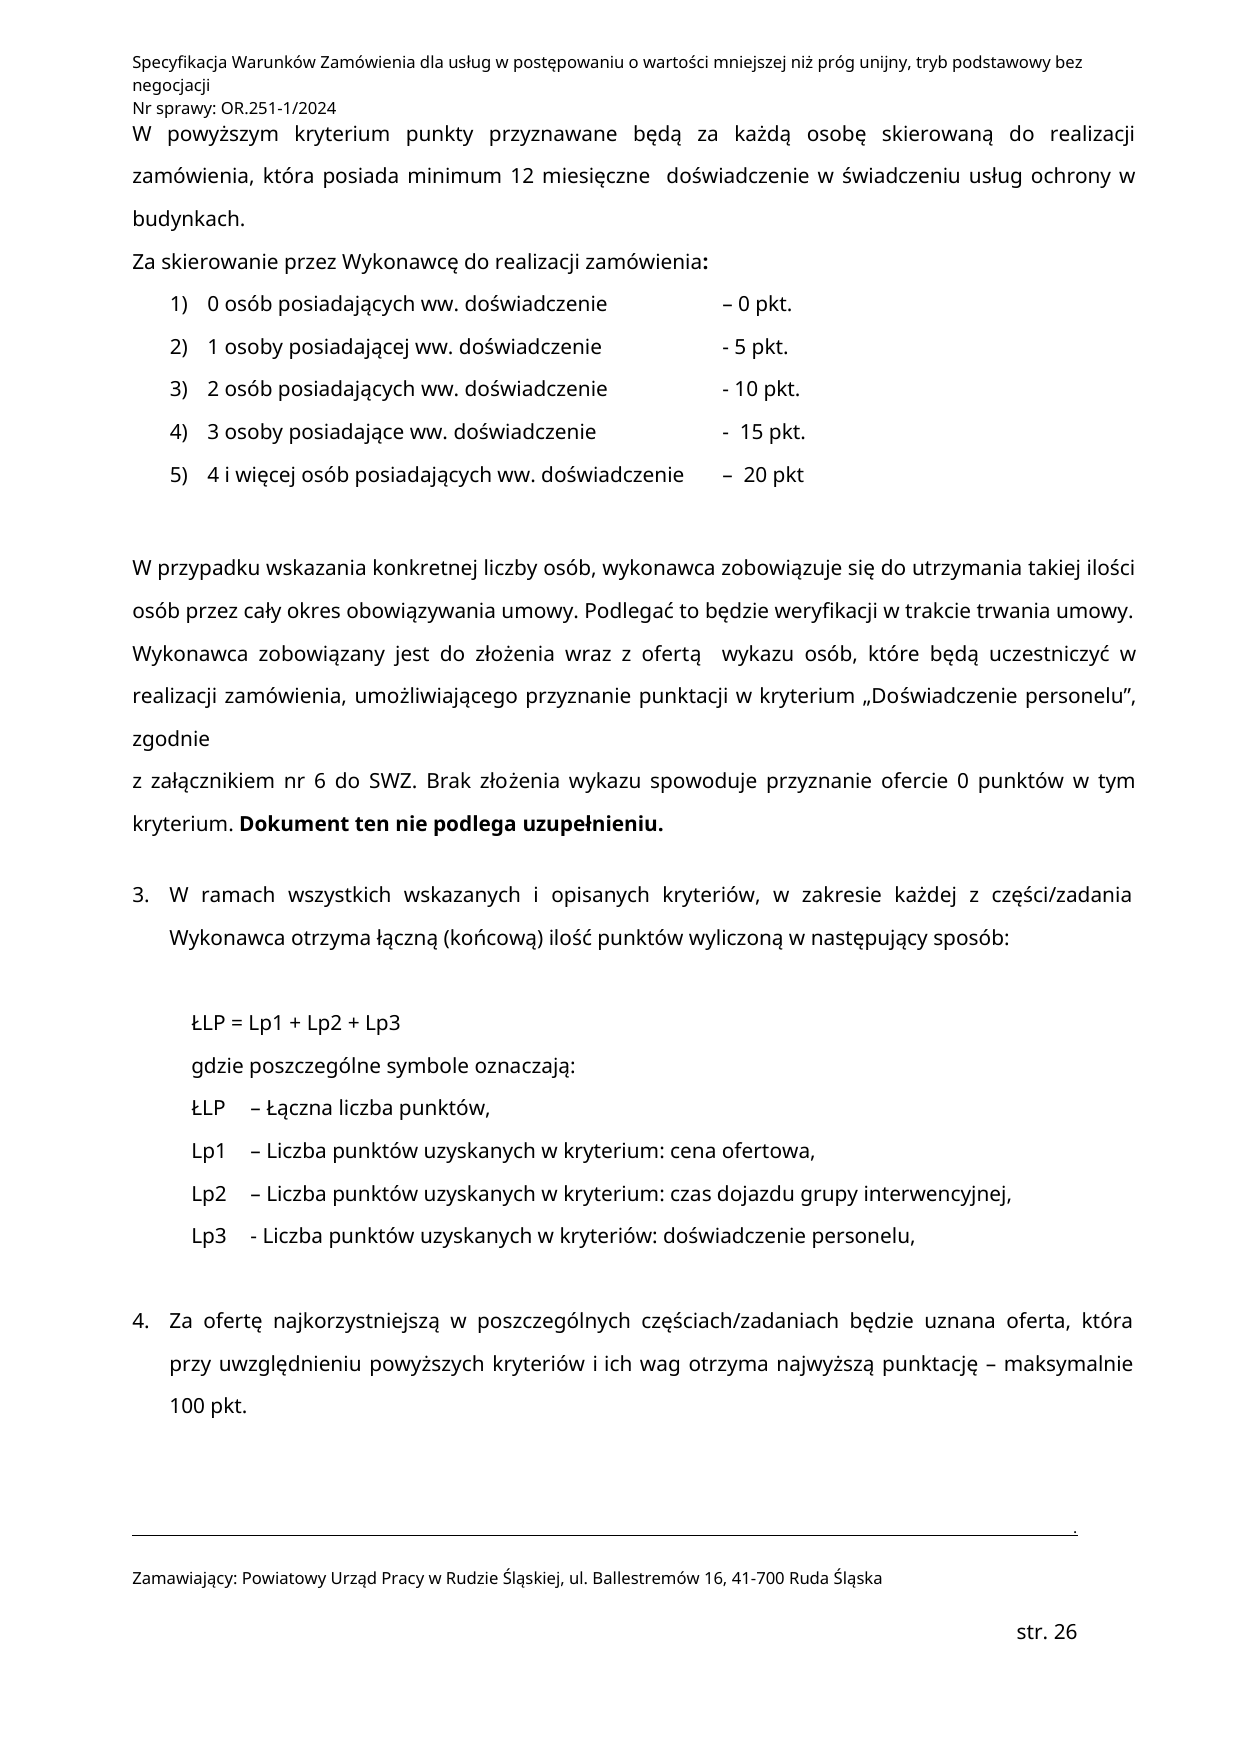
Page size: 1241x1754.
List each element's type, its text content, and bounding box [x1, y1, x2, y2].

text Za skierowanie przez Wykonawcę do realizacji zamówienia: [132, 247, 1137, 275]
text W powyższym kryterium punkty przyznawane będą za każdą osobę skierowaną do realizacji zamówienia, która posiada minimum 12 miesięczne doświadczenie w świadczeniu usług ochrony w budynkach. [132, 119, 1137, 233]
list 3 osoby posiadające ww. doświadczenie - 15 pkt. [169, 417, 1137, 446]
list 0 osób posiadających ww. doświadczenie – 0 pkt. [169, 289, 1137, 318]
text Lp3 - Liczba punktów uzyskanych w kryteriów: doświadczenie personelu, [191, 1221, 1134, 1250]
text gdzie poszczególne symbole oznaczają: [191, 1051, 1134, 1079]
text W przypadku wskazania konkretnej liczby osób, wykonawca zobowiązuje się do utrzymania takiej ilości osób przez cały okres obowiązywania umowy. Podlegać to będzie weryfikacji w trakcie trwania umowy. [132, 553, 1137, 624]
text Lp1 – Liczba punktów uzyskanych w kryterium: cena ofertowa, [191, 1136, 1134, 1164]
list 4 i więcej osób posiadających ww. doświadczenie – 20 pkt [169, 460, 1137, 488]
text Wykonawca zobowiązany jest do złożenia wraz z ofertą wykazu osób, które będą uczestniczyć w realizacji zamówienia, umożliwiającego przyznanie punktacji w kryterium „Doświadczenie personelu”, zgodnie z załącznikiem nr 6 do SWZ. Brak złożenia wykazu spowoduje przyznanie ofercie 0 punktów w tym kryterium. Dokument ten nie podlega uzupełnieniu. [132, 639, 1137, 837]
text ŁLP – Łączna liczba punktów, [191, 1093, 1134, 1122]
list 1 osoby posiadającej ww. doświadczenie - 5 pkt. [169, 332, 1137, 360]
list Za ofertę najkorzystniejszą w poszczególnych częściach/zadaniach będzie uznana oferta, która przy uwzględnieniu powyższych kryteriów i ich wag otrzyma najwyższą punktację – maksymalnie 100 pkt. [132, 1306, 1134, 1420]
text Lp2 – Liczba punktów uzyskanych w kryterium: czas dojazdu grupy interwencyjnej, [191, 1179, 1134, 1207]
list 2 osób posiadających ww. doświadczenie - 10 pkt. [169, 374, 1137, 403]
text ŁLP = Lp1 + Lp2 + Lp3 [191, 1008, 1134, 1037]
list W ramach wszystkich wskazanych i opisanych kryteriów, w zakresie każdej z części/zadania Wykonawca otrzyma łączną (końcową) ilość punktów wyliczoną w następujący sposób: [132, 880, 1134, 951]
